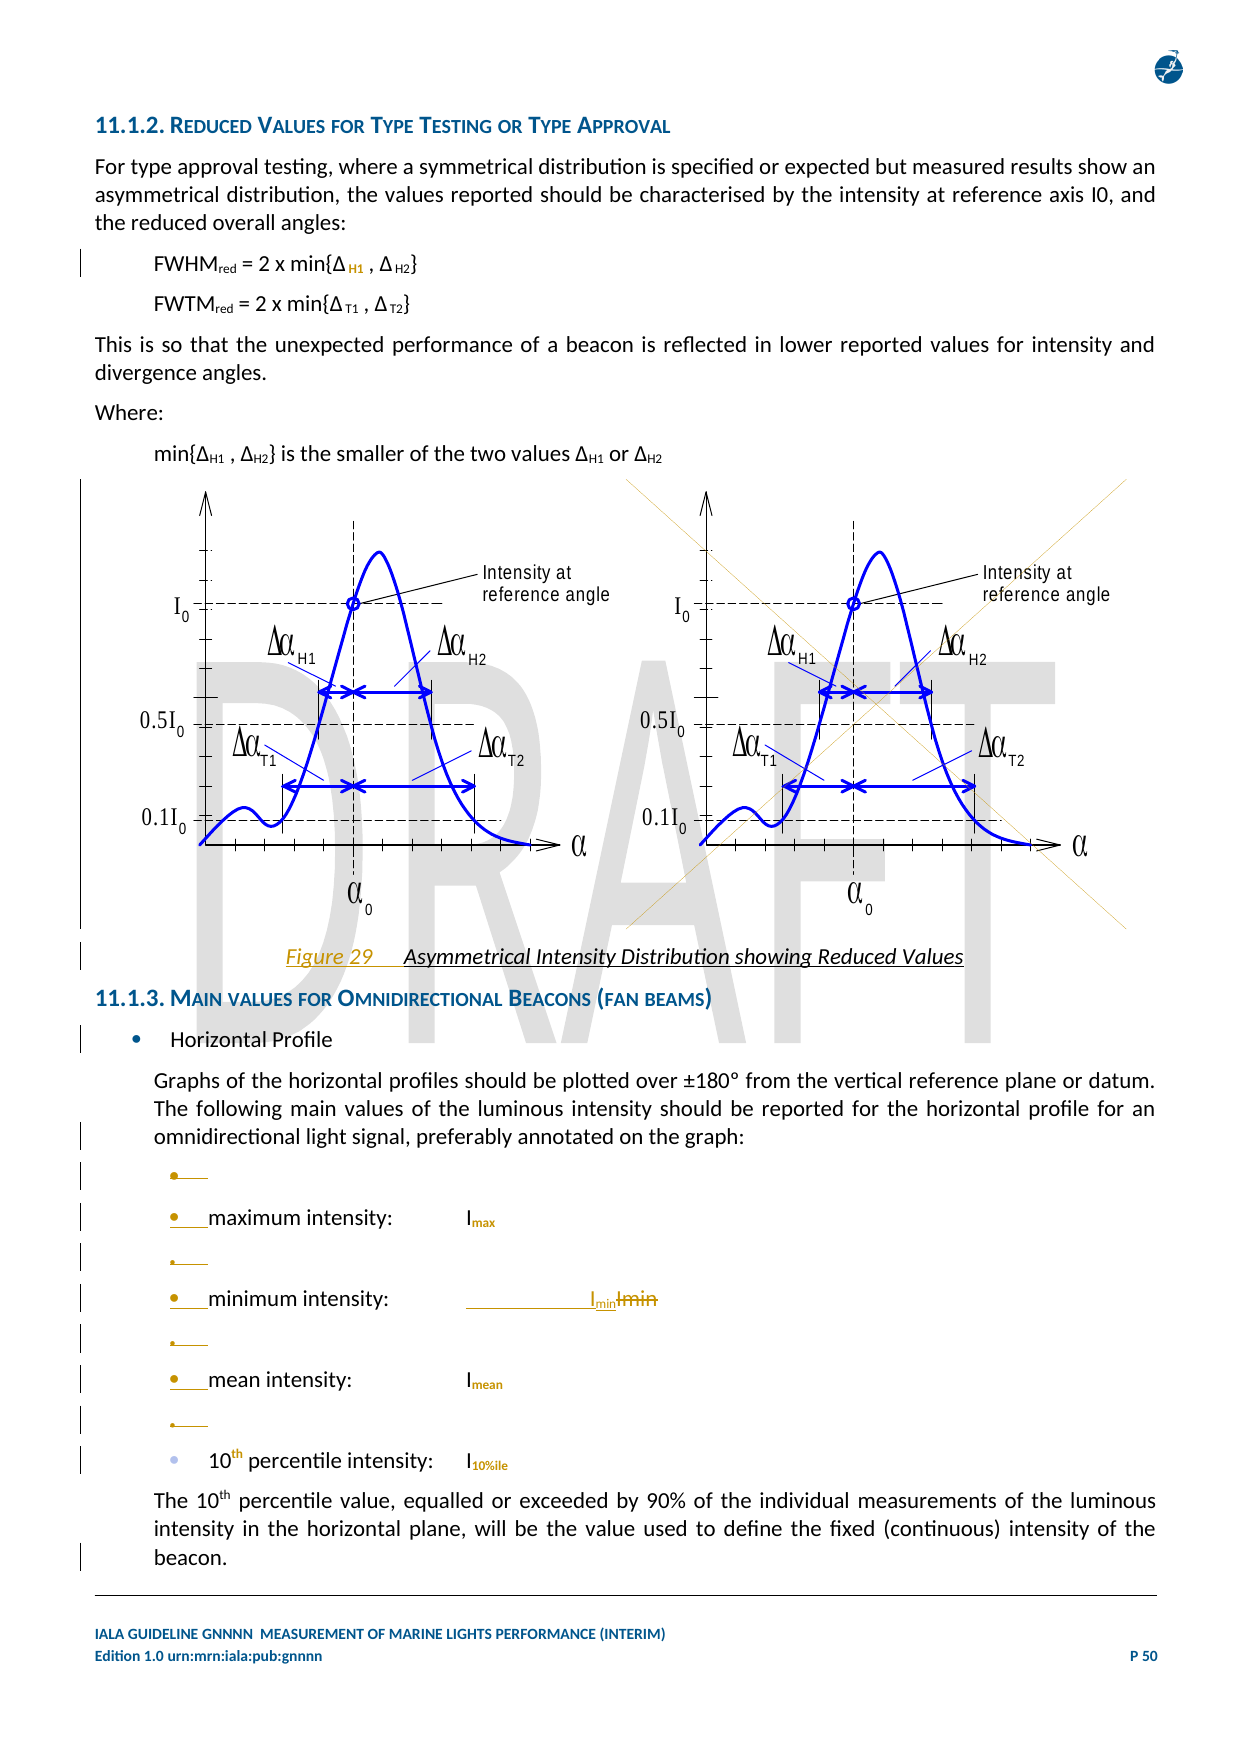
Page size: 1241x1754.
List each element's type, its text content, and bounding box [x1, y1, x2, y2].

text This is so that the unexpected performance of a beacon is reflected in lower reported values for intensity and divergence angles. [94, 330, 1157, 386]
subtitle Reduced Values for Type Testing or Type Approval [94, 109, 1069, 139]
list minimum intensity: [170, 1284, 1157, 1312]
list mean intensity: Imean [170, 1365, 1157, 1393]
subtitle Main values for Omnidirectional Beacons (fan beams) [94, 982, 1069, 1013]
text FWHMred = 2 x min{ΔH1 , ΔH2} [153, 249, 1157, 277]
list The 10th percentile value, equalled or exceeded by 90% of the individual measurements of the luminous intensity in the horizontal plane, will be the value used to define the fixed (continuous) intensity of the beacon. [153, 1487, 1157, 1571]
text min{ΔH1 , ΔH2} is the smaller of the two values ΔH1 or ΔH2 [153, 439, 1157, 467]
text FWTMred = 2 x min{ΔT1 , ΔT2} [153, 289, 1157, 317]
list Graphs of the horizontal profiles should be plotted over ±180º from the vertical reference plane or datum. The following main values of the luminous intensity should be reported for the horizontal profile for an omnidirectional light signal, preferably annotated on the graph: [153, 1066, 1157, 1150]
list Asymmetrical Intensity Distribution showing Reduced Values [94, 942, 1157, 970]
list 10th percentile intensity: I10%ile [170, 1446, 1157, 1474]
list maximum intensity: Imax [170, 1203, 1157, 1231]
list Horizontal Profile [132, 1025, 1157, 1053]
text Where: [94, 398, 1157, 426]
text For type approval testing, where a symmetrical distribution is specified or expected but measured results show an asymmetrical distribution, the values reported should be characterised by the intensity at reference axis I0, and the reduced overall angles: [94, 152, 1157, 236]
picture [1123, 0, 1241, 119]
